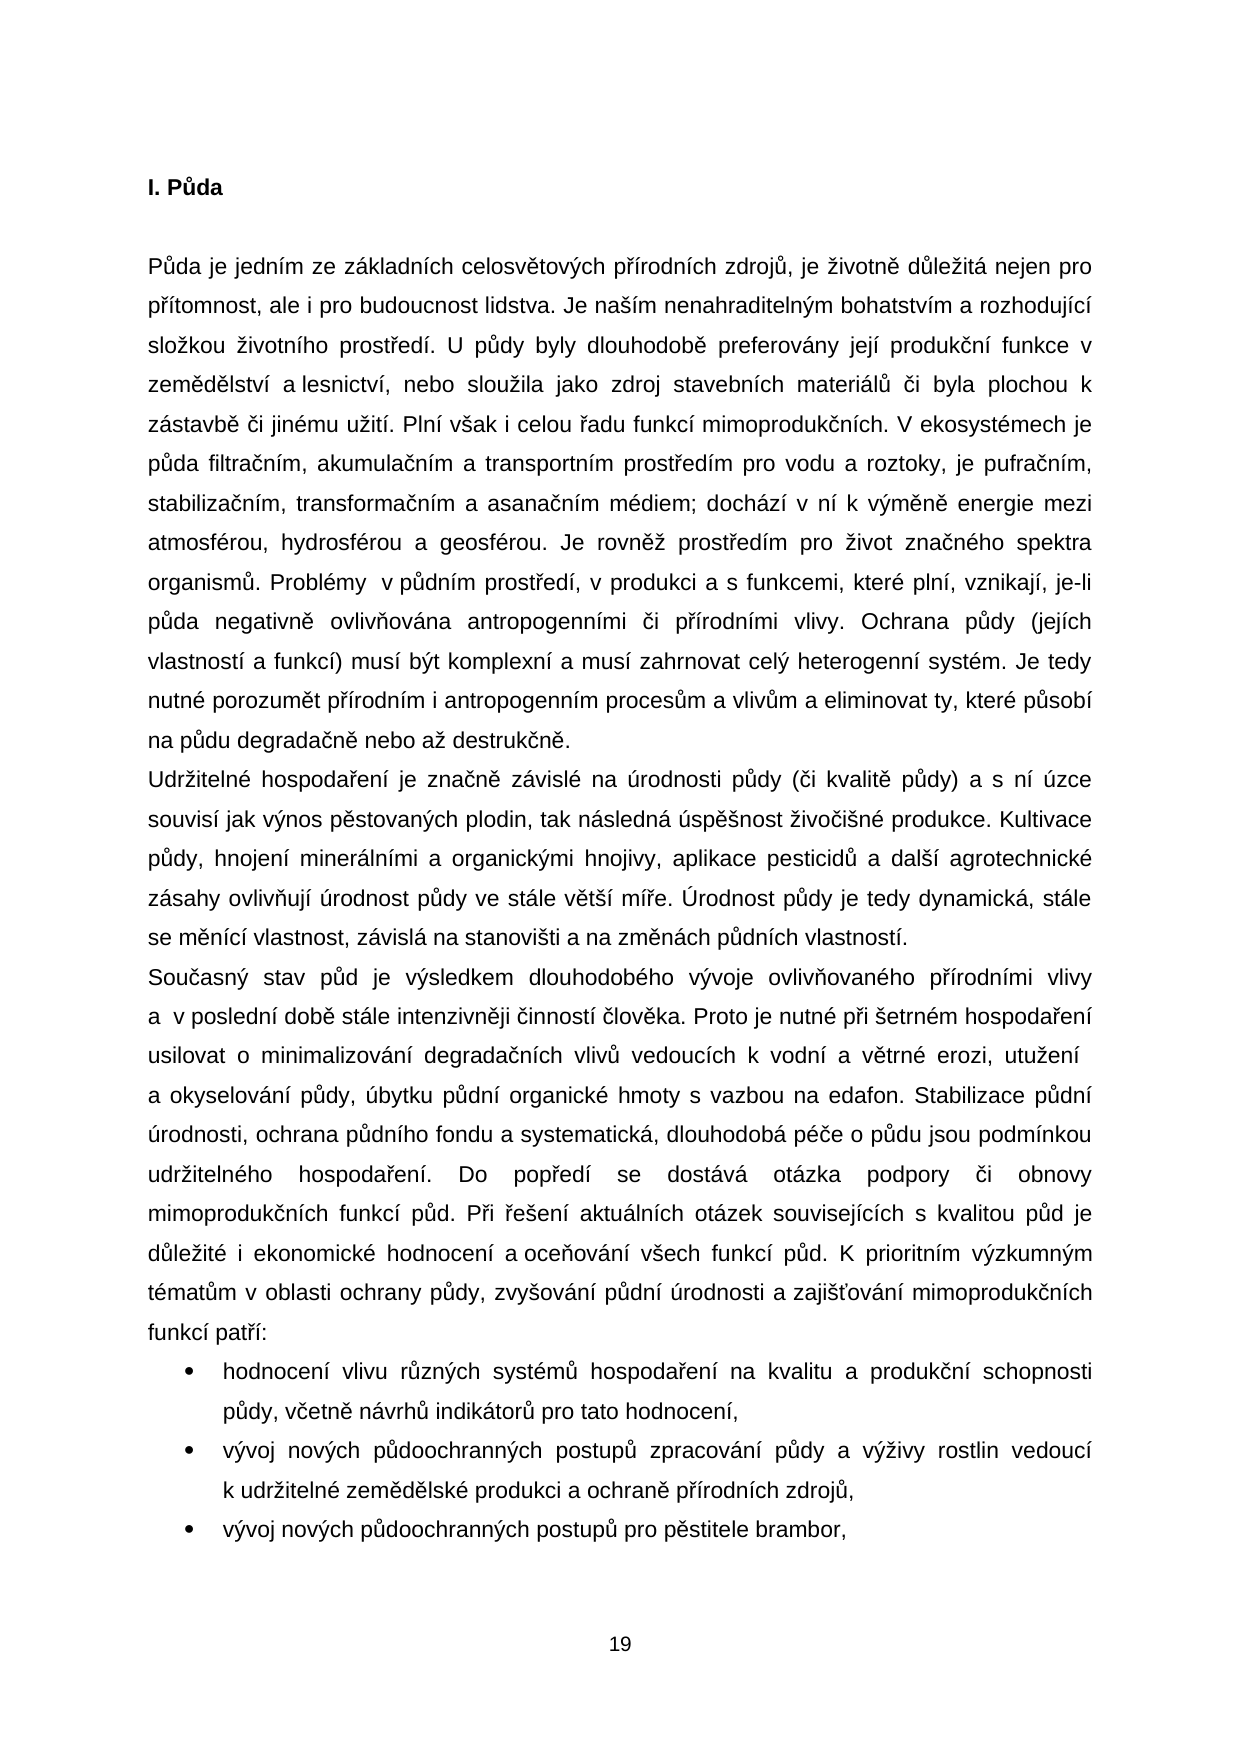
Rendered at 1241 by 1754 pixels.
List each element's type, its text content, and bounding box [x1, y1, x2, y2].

text Současný stav půd je výsledkem dlouhodobého vývoje ovlivňovaného přírodními vlivy a v poslední době stále intenzivněji činností člověka. Proto je nutné při šetrném hospodaření usilovat o minimalizování degradačních vlivů vedoucích k vodní a větrné erozi, utužení a okyselování půdy, úbytku půdní organické hmoty s vazbou na edafon. Stabilizace půdní úrodnosti, ochrana půdního fondu a systematická, dlouhodobá péče o půdu jsou podmínkou udržitelného hospodaření. Do popředí se dostává otázka podpory či obnovy mimoprodukčních funkcí půd. Při řešení aktuálních otázek souvisejících s kvalitou půd je důležité i ekonomické hodnocení a oceňování všech funkcí půd. K prioritním výzkumným tématům v oblasti ochrany půdy, zvyšování půdní úrodnosti a zajišťování mimoprodukčních funkcí patří: [148, 963, 1093, 1345]
list hodnocení vlivu různých systémů hospodaření na kvalitu a produkční schopnosti půdy, včetně návrhů indikátorů pro tato hodnocení, [185, 1358, 1093, 1424]
list vývoj nových půdoochranných postupů pro pěstitele brambor, [185, 1516, 1093, 1543]
text Udržitelné hospodaření je značně závislé na úrodnosti půdy (či kvalitě půdy) a s ní úzce souvisí jak výnos pěstovaných plodin, tak následná úspěšnost živočišné produkce. Kultivace půdy, hnojení minerálními a organickými hnojivy, aplikace pesticidů a další agrotechnické zásahy ovlivňují úrodnost půdy ve stále větší míře. Úrodnost půdy je tedy dynamická, stále se měnící vlastnost, závislá na stanovišti a na změnách půdních vlastností. [148, 766, 1093, 950]
subtitle I. Půda [148, 174, 1093, 200]
text Půda je jedním ze základních celosvětových přírodních zdrojů, je životně důležitá nejen pro přítomnost, ale i pro budoucnost lidstva. Je naším nenahraditelným bohatstvím a rozhodující složkou životního prostředí. U půdy byly dlouhodobě preferovány její produkční funkce v zemědělství a lesnictví, nebo sloužila jako zdroj stavebních materiálů či byla plochou k zástavbě či jinému užití. Plní však i celou řadu funkcí mimoprodukčních. V ekosystémech je půda filtračním, akumulačním a transportním prostředím pro vodu a roztoky, je pufračním, stabilizačním, transformačním a asanačním médiem; dochází v ní k výměně energie mezi atmosférou, hydrosférou a geosférou. Je rovněž prostředím pro život značného spektra organismů. Problémy v půdním prostředí, v produkci a s funkcemi, které plní, vznikají, je-li půda negativně ovlivňována antropogenními či přírodními vlivy. Ochrana půdy (jejích vlastností a funkcí) musí být komplexní a musí zahrnovat celý heterogenní systém. Je tedy nutné porozumět přírodním i antropogenním procesům a vlivům a eliminovat ty, které působí na půdu degradačně nebo až destrukčně. [148, 253, 1093, 753]
list vývoj nových půdoochranných postupů zpracování půdy a výživy rostlin vedoucí k udržitelné zemědělské produkci a ochraně přírodních zdrojů, [185, 1437, 1093, 1503]
